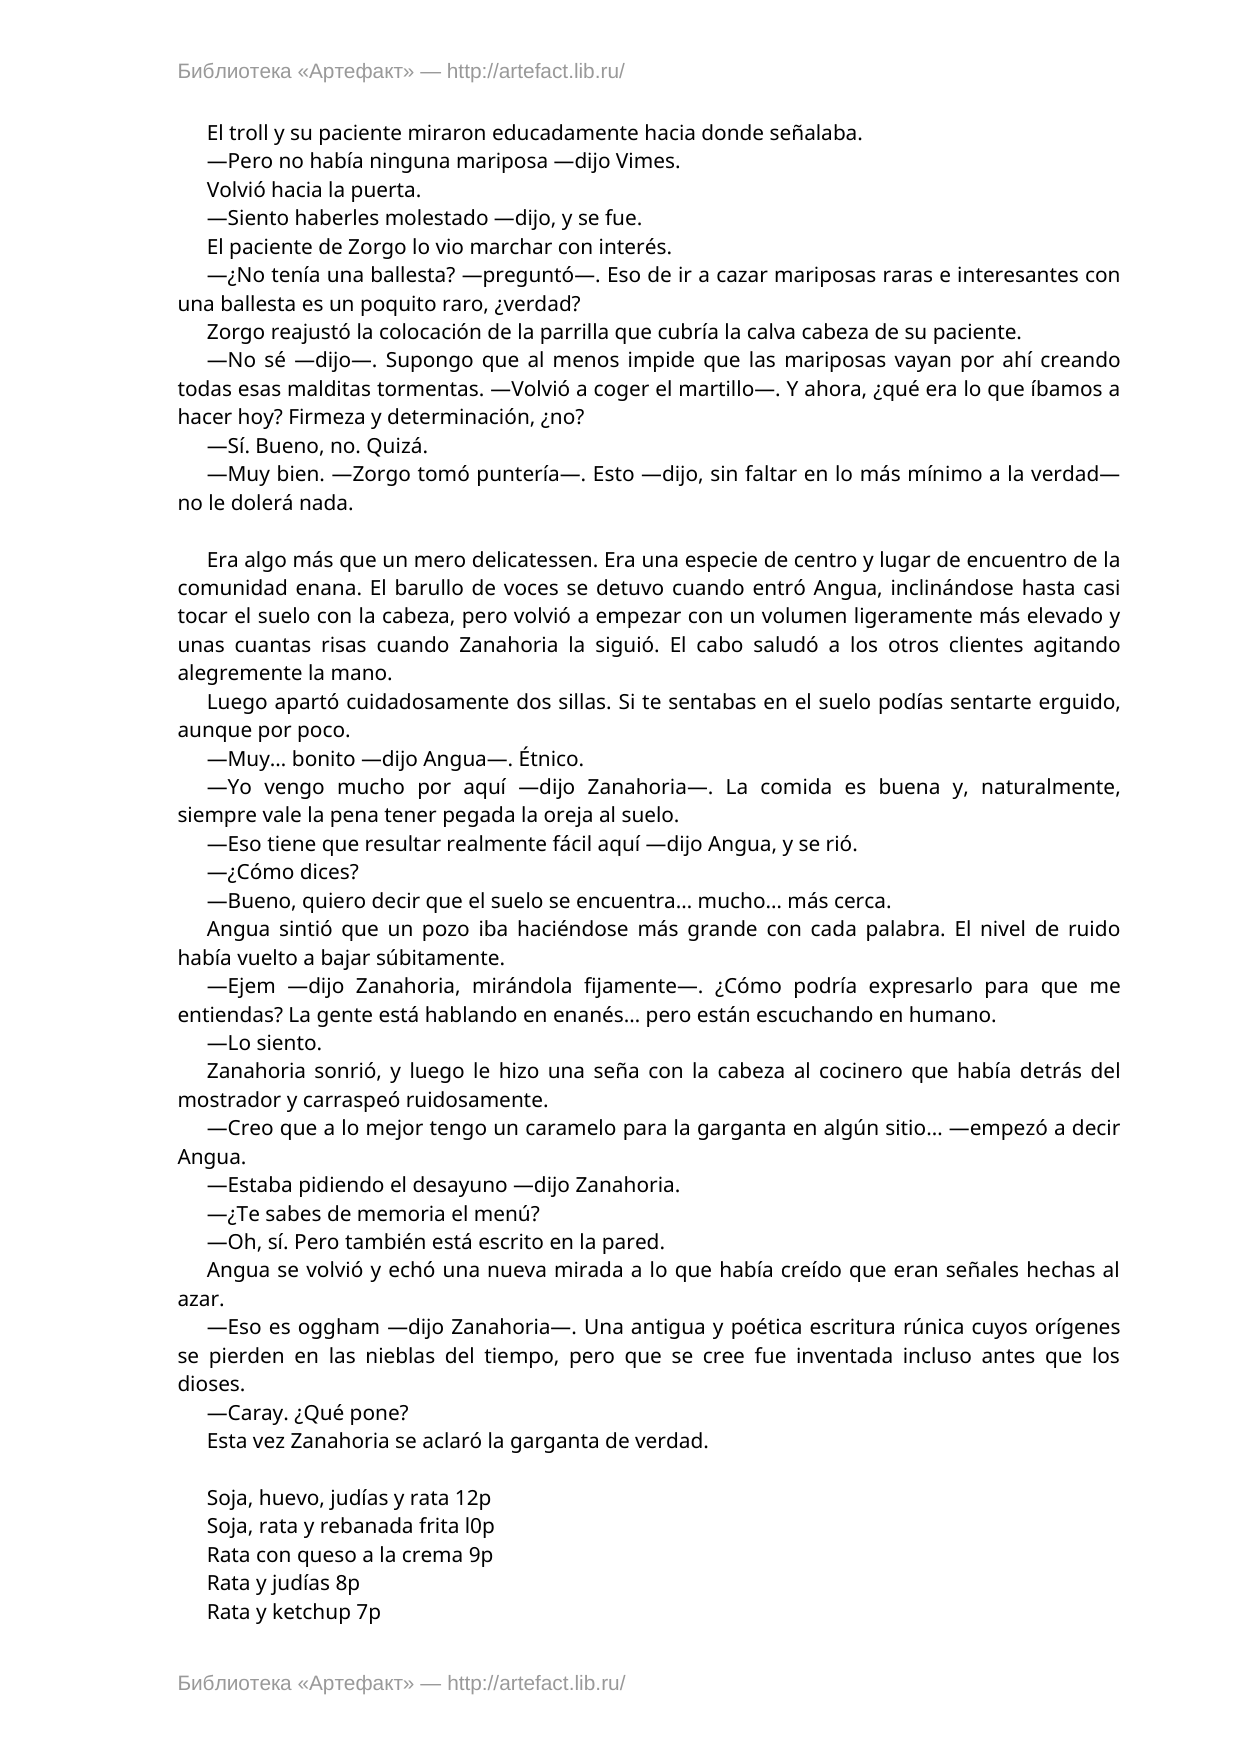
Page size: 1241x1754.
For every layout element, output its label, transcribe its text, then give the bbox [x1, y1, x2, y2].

text —Estaba pidiendo el desayuno —dijo Zanahoria. [177, 1170, 1122, 1199]
text —¿No tenía una ballesta? —preguntó—. Eso de ir a cazar mariposas raras e interesantes con una ballesta es un poquito raro, ¿verdad? [177, 260, 1122, 317]
text —Oh, sí. Pero también está escrito en la pared. [177, 1227, 1122, 1256]
text —Siento haberles molestado —dijo, y se fue. [177, 203, 1122, 232]
text —No sé —dijo—. Supongo que al menos impide que las mariposas vayan por ahí creando todas esas malditas tormentas. —Volvió a coger el martillo—. Y ahora, ¿qué era lo que íbamos a hacer hoy? Firmeza y determinación, ¿no? [177, 346, 1122, 431]
text Rata y ketchup 7p [177, 1597, 1122, 1625]
text —Ejem —dijo Zanahoria, mirándola fijamente—. ¿Cómo podría expresarlo para que me entiendas? La gente está hablando en enanés… pero están escuchando en humano. [177, 971, 1122, 1028]
text —Caray. ¿Qué pone? [177, 1398, 1122, 1426]
text —Muy bien. —Zorgo tomó puntería—. Esto —dijo, sin faltar en lo más mínimo a la verdad— no le dolerá nada. [177, 459, 1122, 516]
text Volvió hacia la puerta. [177, 175, 1122, 203]
text El paciente de Zorgo lo vio marchar con interés. [177, 232, 1122, 260]
text —Eso es oggham —dijo Zanahoria—. Una antigua y poética escritura rúnica cuyos orígenes se pierden en las nieblas del tiempo, pero que se cree fue inventada incluso antes que los dioses. [177, 1312, 1122, 1398]
text Zanahoria sonrió, y luego le hizo una seña con la cabeza al cocinero que había detrás del mostrador y carraspeó ruidosamente. [177, 1057, 1122, 1113]
text —¿Cómo dices? [177, 857, 1122, 886]
text Rata con queso a la crema 9p [177, 1540, 1122, 1568]
text —Creo que a lo mejor tengo un caramelo para la garganta en algún sitio… —empezó a decir Angua. [177, 1113, 1122, 1170]
text Angua sintió que un pozo iba haciéndose más grande con cada palabra. El nivel de ruido había vuelto a bajar súbitamente. [177, 914, 1122, 971]
text Rata y judías 8p [177, 1568, 1122, 1597]
text Soja, huevo, judías y rata 12p [177, 1483, 1122, 1512]
text —Eso tiene que resultar realmente fácil aquí —dijo Angua, y se rió. [177, 829, 1122, 857]
text —Sí. Bueno, no. Quizá. [177, 431, 1122, 459]
text —Yo vengo mucho por aquí —dijo Zanahoria—. La comida es buena y, naturalmente, siempre vale la pena tener pegada la oreja al suelo. [177, 772, 1122, 829]
text El troll y su paciente miraron educadamente hacia donde señalaba. [177, 118, 1122, 147]
text Era algo más que un mero delicatessen. Era una especie de centro y lugar de encuentro de la comunidad enana. El barullo de voces se detuvo cuando entró Angua, inclinándose hasta casi tocar el suelo con la cabeza, pero volvió a empezar con un volumen ligeramente más elevado y unas cuantas risas cuando Zanahoria la siguió. El cabo saludó a los otros clientes agitando alegremente la mano. [177, 545, 1122, 687]
text —¿Te sabes de memoria el menú? [177, 1199, 1122, 1227]
text —Bueno, quiero decir que el suelo se encuentra… mucho… más cerca. [177, 886, 1122, 914]
text Soja, rata y rebanada frita l0p [177, 1512, 1122, 1540]
text —Muy… bonito —dijo Angua—. Étnico. [177, 744, 1122, 772]
text Zorgo reajustó la colocación de la parrilla que cubría la calva cabeza de su paciente. [177, 317, 1122, 346]
text Esta vez Zanahoria se aclaró la garganta de verdad. [177, 1426, 1122, 1455]
text Angua se volvió y echó una nueva mirada a lo que había creído que eran señales hechas al azar. [177, 1256, 1122, 1312]
text —Pero no había ninguna mariposa —dijo Vimes. [177, 147, 1122, 175]
text —Lo siento. [177, 1028, 1122, 1057]
text Luego apartó cuidadosamente dos sillas. Si te sentabas en el suelo podías sentarte erguido, aunque por poco. [177, 687, 1122, 744]
